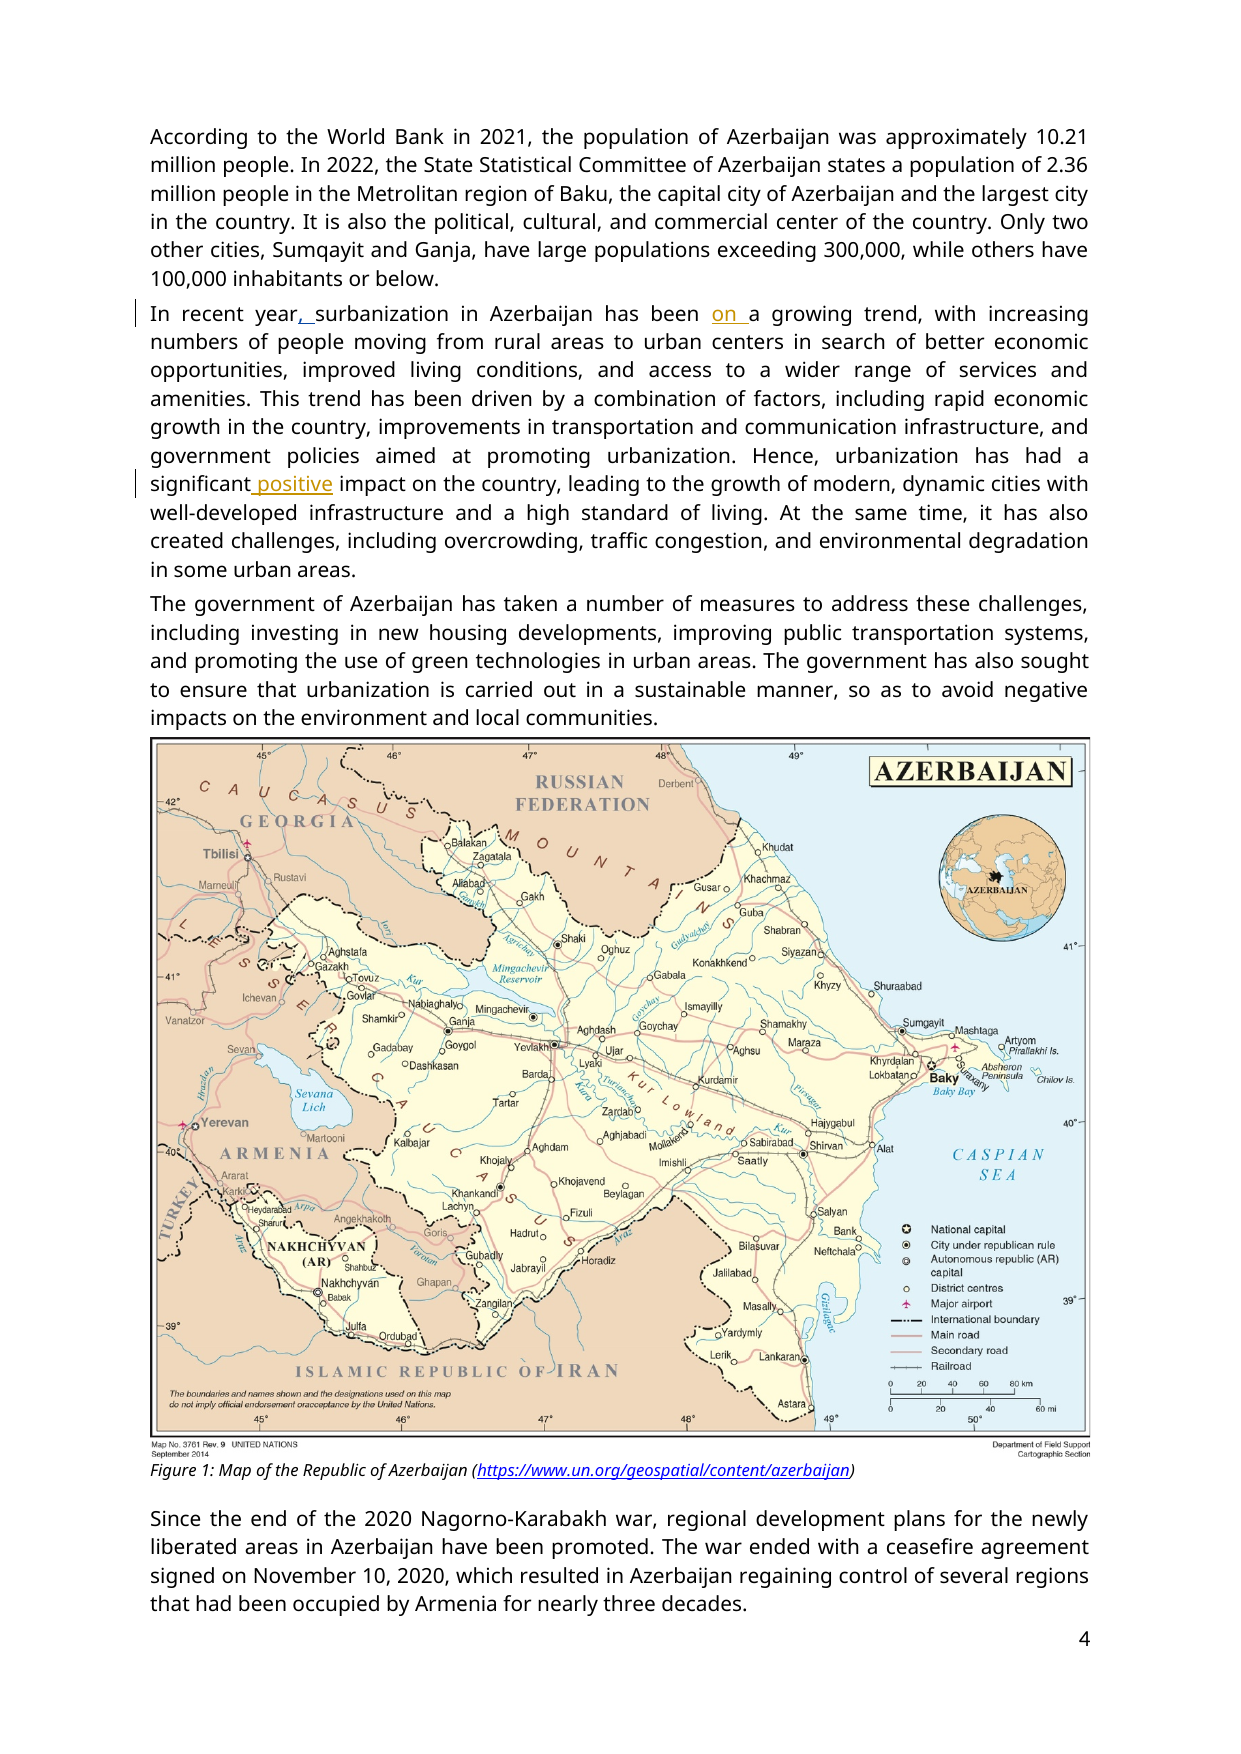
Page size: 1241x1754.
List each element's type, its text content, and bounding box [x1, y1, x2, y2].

text According to the World Bank in 2021, the population of Azerbaijan was approximately 10.21 million people. In 2022, the State Statistical Committee of Azerbaijan states a population of 2.36 million people in the Metrolitan region of Baku, the capital city of Azerbaijan and the largest city in the country. It is also the political, cultural, and commercial center of the country. Only two other cities, Sumqayit and Ganja, have large populations exceeding 300,000, while others have 100,000 inhabitants or below. [150, 122, 1090, 292]
text In recent yearsurbanization in Azerbaijan has been a growing trend, with increasing numbers of people moving from rural areas to urban centers in search of better economic opportunities, improved living conditions, and access to a wider range of services and amenities. This trend has been driven by a combination of factors, including rapid economic growth in the country, improvements in transportation and communication infrastructure, and government policies aimed at promoting urbanization. Hence, urbanization has had a significant impact on the country, leading to the growth of modern, dynamic cities with well-developed infrastructure and a high standard of living. At the same time, it has also created challenges, including overcrowding, traffic congestion, and environmental degradation in some urban areas. [150, 299, 1090, 583]
text The government of Azerbaijan has taken a number of measures to address these challenges, including investing in new housing developments, improving public transportation systems, and promoting the use of green technologies in urban areas. The government has also sought to ensure that urbanization is carried out in a sustainable manner, so as to avoid negative impacts on the environment and local communities. [150, 589, 1090, 732]
text Figure 1: Map of the Republic of Azerbaijan (https://www.un.org/geospatial/content/azerbaijan) [150, 1459, 1090, 1481]
picture [150, 737, 1091, 1459]
text Since the end of the 2020 Nagorno-Karabakh war, regional development plans for the newly liberated areas in Azerbaijan have been promoted. The war ended with a ceasefire agreement signed on November 10, 2020, which resulted in Azerbaijan regaining control of several regions that had been occupied by Armenia for nearly three decades. [150, 1504, 1090, 1618]
